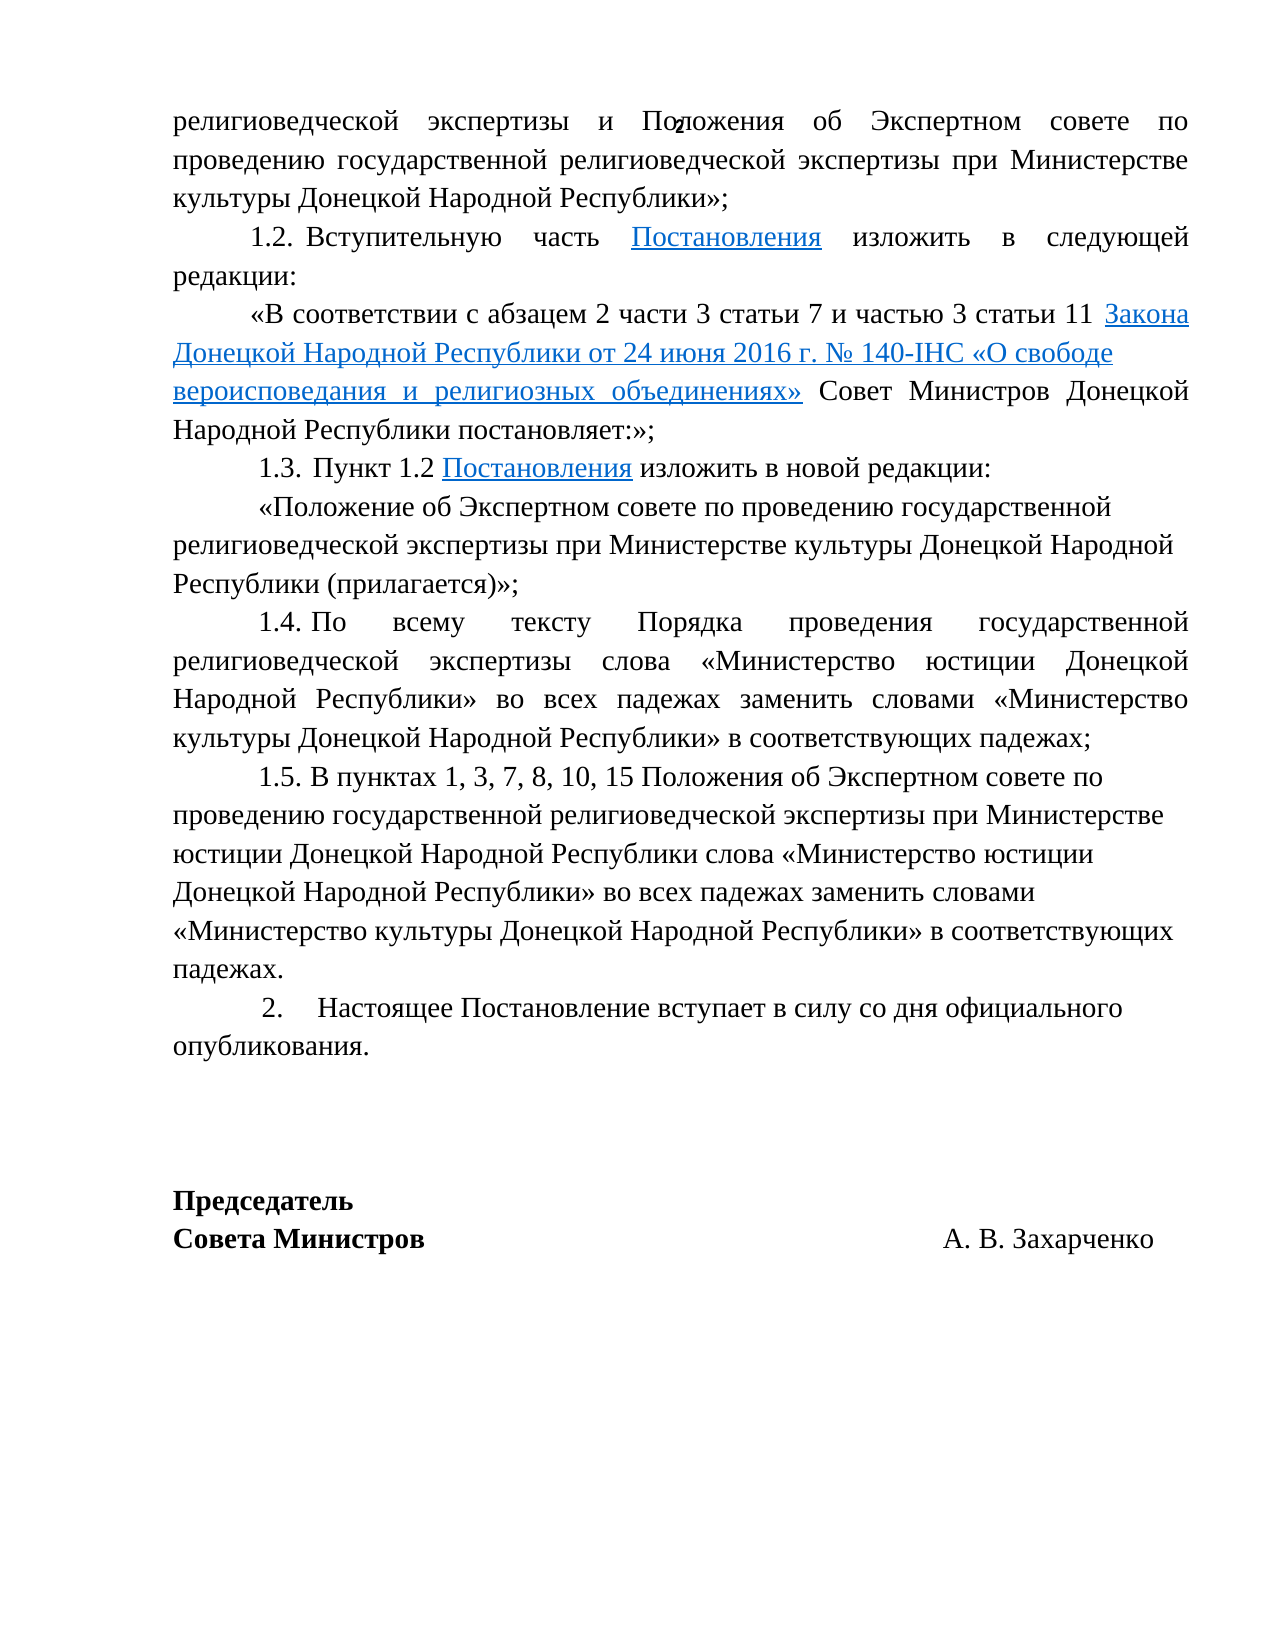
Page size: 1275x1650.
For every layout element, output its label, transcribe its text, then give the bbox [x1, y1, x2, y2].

text «В соответствии с абзацем 2 части 3 статьи 7 и частью 3 статьи 11 Закона Донецкой Народной Республики от 24 июня 2016 г. № 140-IHC «О свободе [173, 296, 1189, 368]
list По всему тексту Порядка проведения государственной религиоведческой экспертизы слова «Министерство юстиции Донецкой Народной Республики» во всех падежах заменить словами «Министерство культуры Донецкой Народной Республики» в соответствующих падежах; [173, 604, 1189, 754]
text вероисповедания и религиозных объединениях» Совет Министров Донецкой Народной Республики постановляет:»; [173, 373, 1189, 445]
list Настоящее Постановление вступает в силу со дня официального опубликования. [173, 990, 1189, 1062]
list Пункт 1.2 Постановления изложить в новой редакции: [173, 450, 1189, 484]
text религиоведческой экспертизы и Положения об Экспертном совете по проведению государственной религиоведческой экспертизы при Министерстве культуры Донецкой Народной Республики»; [173, 103, 1189, 214]
list Вступительную часть Постановления изложить в следующей редакции: [173, 219, 1189, 291]
text «Положение об Экспертном совете по проведению государственной [173, 489, 1189, 522]
list В пунктах 1, 3, 7, 8, 10, 15 Положения об Экспертном совете по проведению государственной религиоведческой экспертизы при Министерстве юстиции Донецкой Народной Республики слова «Министерство юстиции Донецкой Народной Республики» во всех падежах заменить словами «Министерство культуры Донецкой Народной Республики» в соответствующих падежах. [173, 759, 1189, 985]
text религиоведческой экспертизы при Министерстве культуры Донецкой Народной Республики (прилагается)»; [173, 527, 1189, 599]
text Председатель Совета Министров А. В. Захарченко [173, 1183, 1189, 1255]
